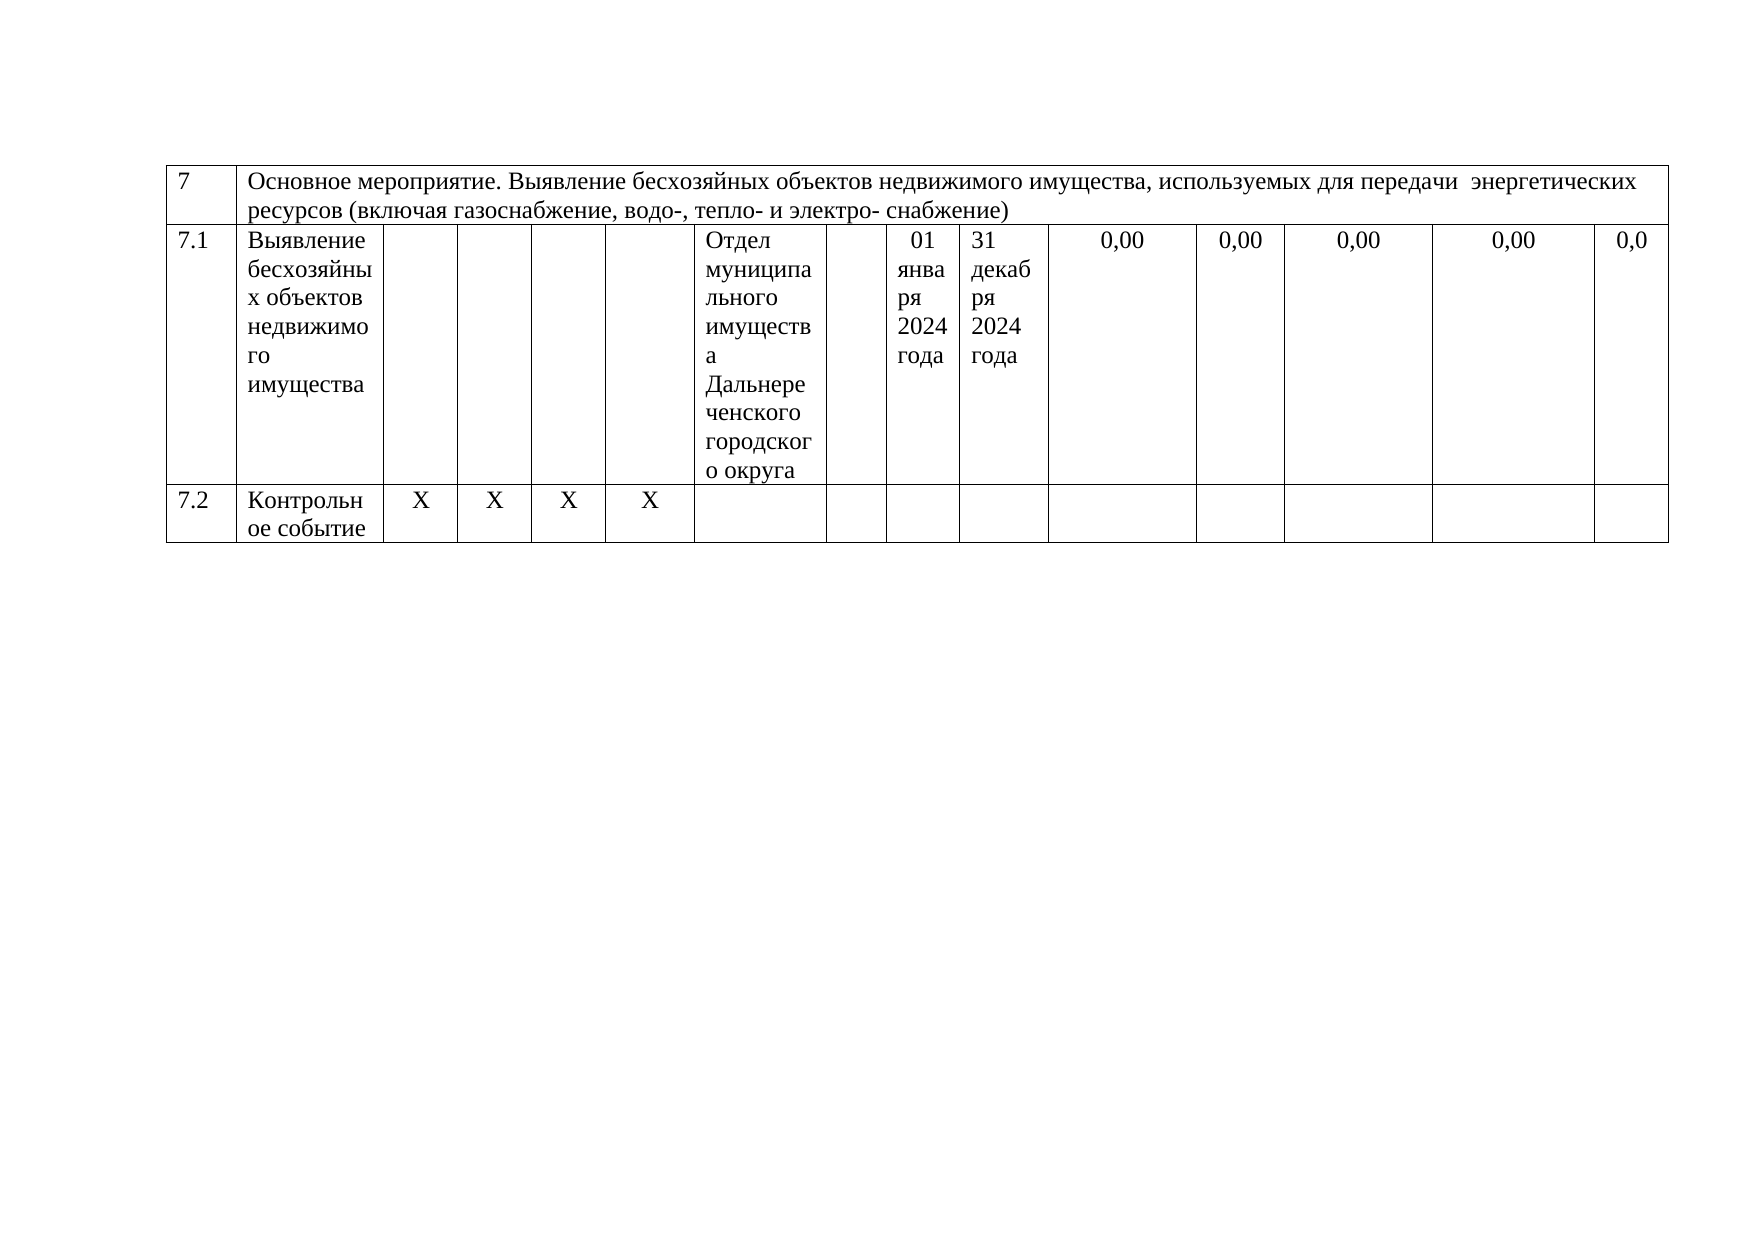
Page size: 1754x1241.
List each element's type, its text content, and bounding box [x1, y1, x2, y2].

table_cell Х [532, 485, 605, 542]
table_cell 0,00 [1197, 225, 1284, 484]
table_cell [1433, 485, 1594, 542]
table_cell [458, 225, 531, 484]
table_cell [1049, 485, 1196, 542]
table_cell 0,00 [1433, 225, 1594, 484]
table_cell [695, 485, 826, 542]
table_cell Х [458, 485, 531, 542]
table_cell [827, 485, 886, 542]
table_cell 0,00 [1049, 225, 1196, 484]
table_cell Основное мероприятие. Выявление бесхозяйных объектов недвижимого имущества, используемых для передачи энергетических ресурсов (включая газоснабжение, водо-, тепло- и электро- снабжение) [237, 166, 1668, 224]
table_cell Х [606, 485, 694, 542]
table_cell 7.1 [167, 225, 236, 484]
table_cell Выявление бесхозяйных объектов недвижимого имущества [237, 225, 383, 484]
table_cell Отдел муниципального имущества Дальнереченского городского округа [695, 225, 826, 484]
table_cell [887, 485, 959, 542]
table_cell [1285, 485, 1432, 542]
table_cell [532, 225, 605, 484]
table_cell [827, 225, 886, 484]
table_cell Контрольное событие [237, 485, 383, 542]
table_cell [384, 225, 457, 484]
table_cell 31 декабря 2024 года [960, 225, 1048, 484]
table_cell Х [384, 485, 457, 542]
table_cell 01 января 2024 года [887, 225, 959, 484]
table_cell 7.2 [167, 485, 236, 542]
table_cell [606, 225, 694, 484]
table_cell [1595, 485, 1668, 542]
table_cell 7 [167, 166, 236, 224]
table_cell 0,0 [1595, 225, 1668, 484]
table_cell [1197, 485, 1284, 542]
table_cell [960, 485, 1048, 542]
table_cell 0,00 [1285, 225, 1432, 484]
